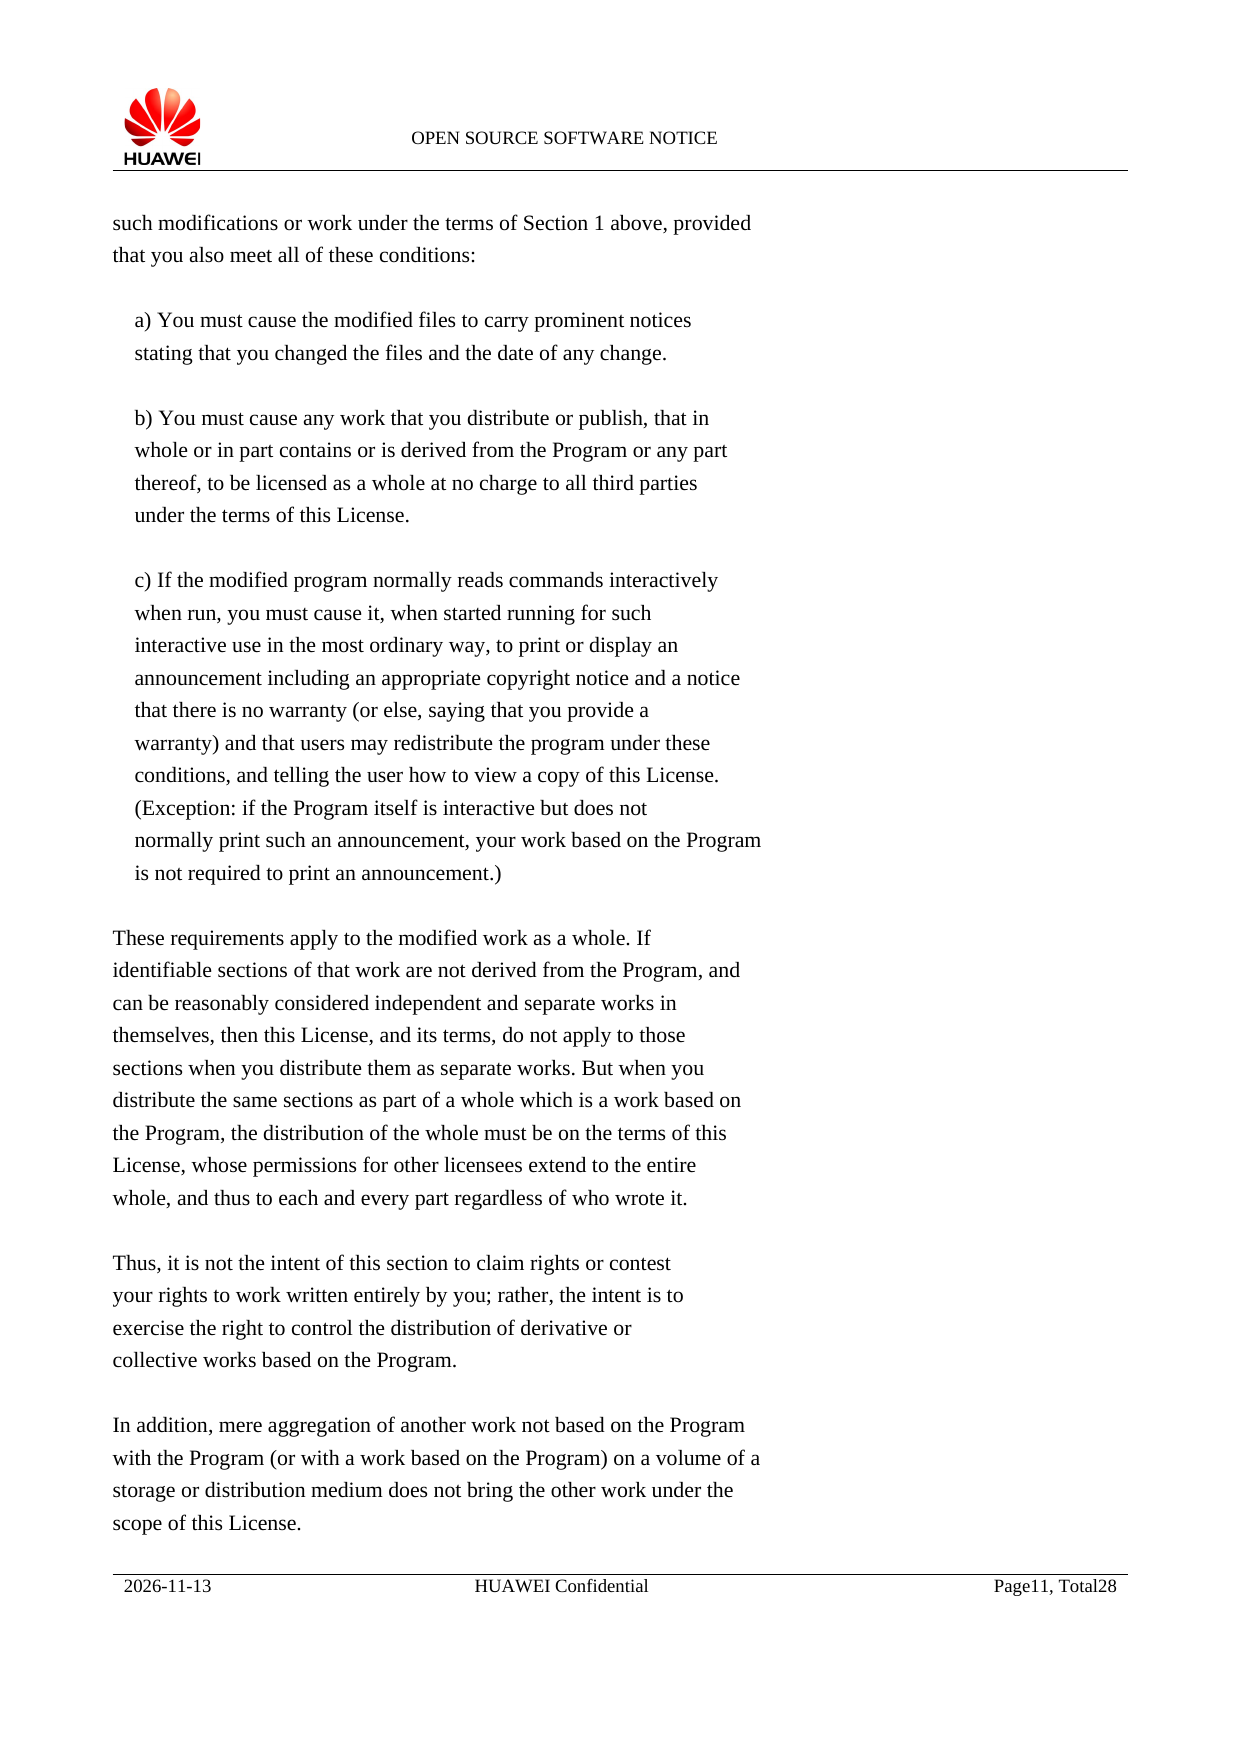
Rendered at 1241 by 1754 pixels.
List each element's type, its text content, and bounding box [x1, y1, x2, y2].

picture [124, 88, 201, 165]
